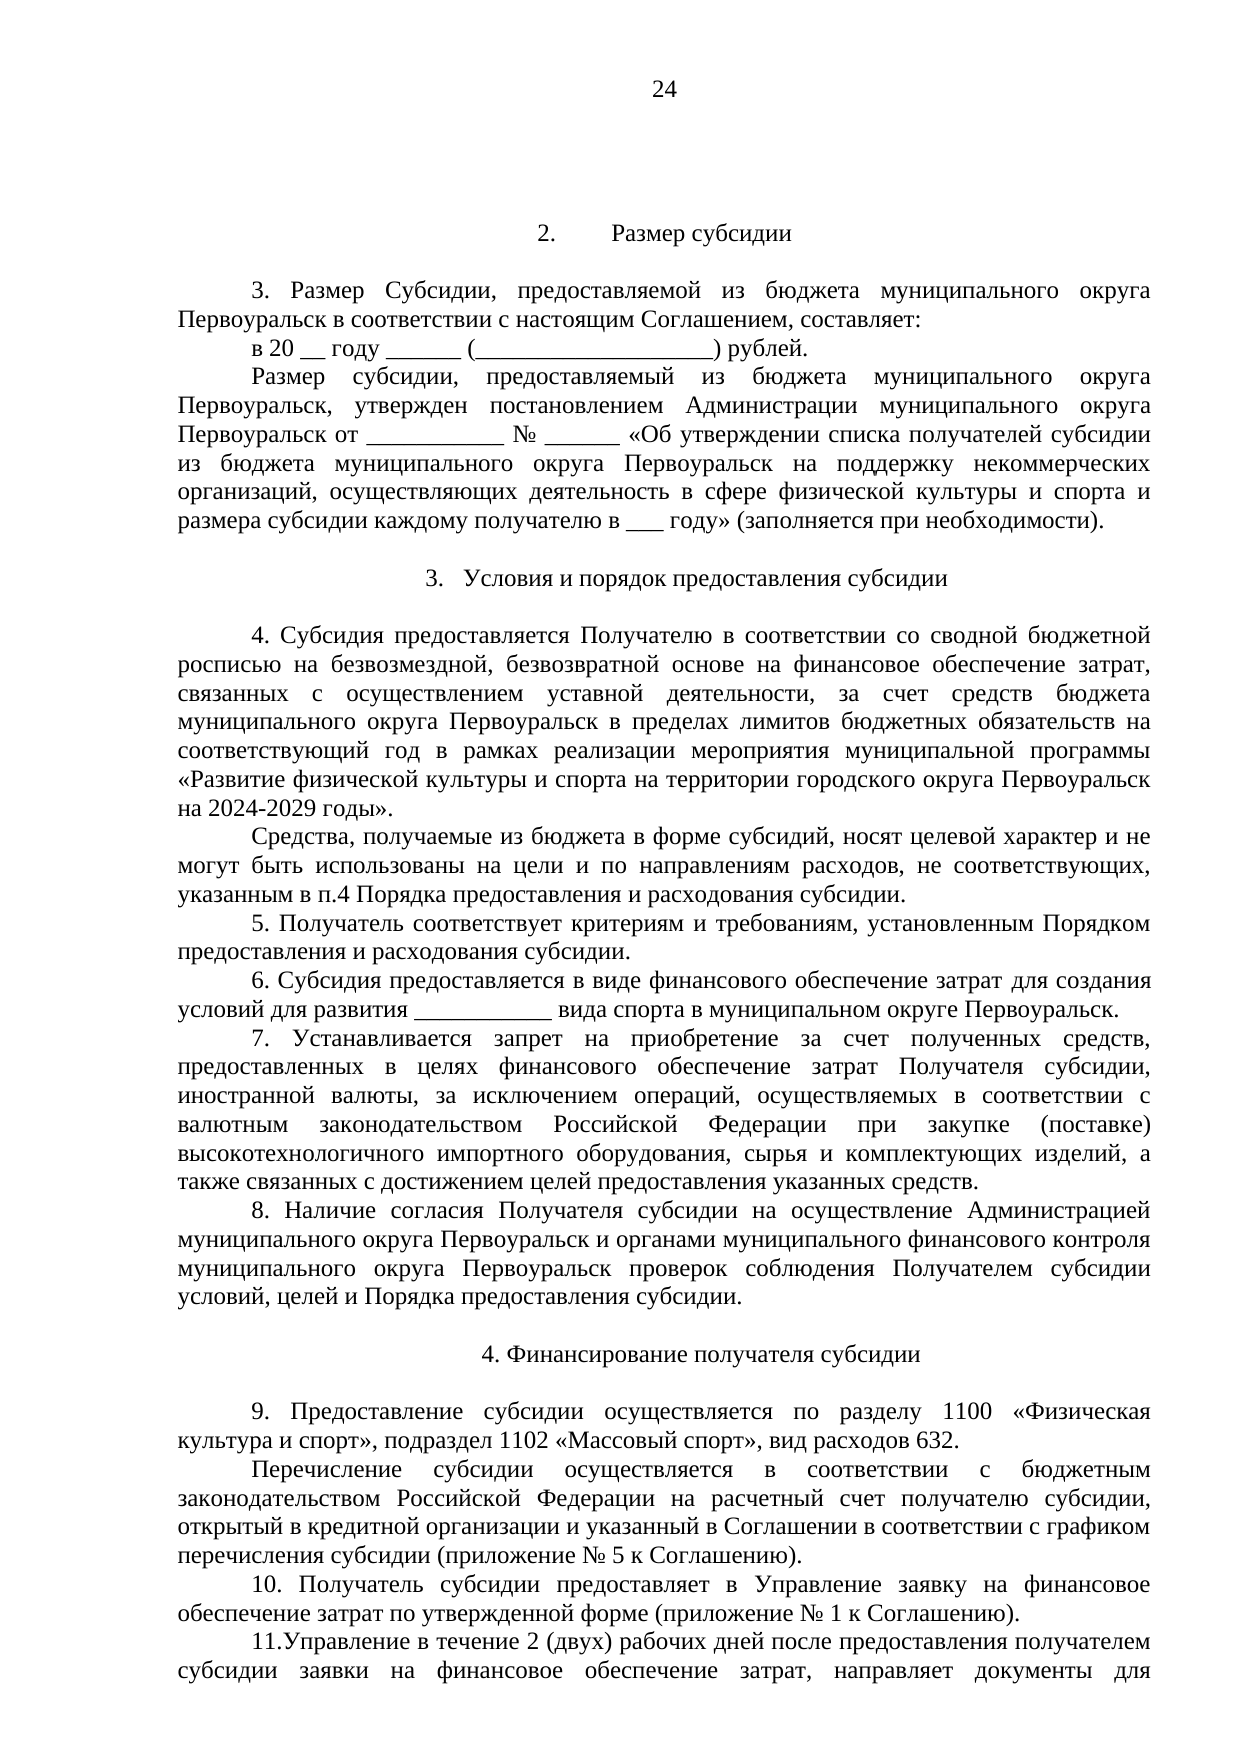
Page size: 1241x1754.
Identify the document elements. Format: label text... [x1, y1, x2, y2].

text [177, 1626, 1152, 1684]
text Перечисление субсидии осуществляется в соответствии с бюджетным законодательством Российской Федерации на расчетный счет получателю субсидии, открытый в кредитной организации и указанный в Соглашении в соответствии с графиком перечисления субсидии (приложение № 5 к Соглашению). [177, 1454, 1152, 1569]
list 4. Финансирование получателя субсидии [251, 1339, 1152, 1368]
text Средства, получаемые из бюджета в форме субсидий, носят целевой характер и не могут быть использованы на цели и по направлениям расходов, не соответствующих, указанным в п.4 Порядка предоставления и расходования субсидии. [177, 821, 1152, 908]
text Размер субсидии, предоставляемый из бюджета муниципального округа Первоуральск, утвержден постановлением Администрации муниципального округа Первоуральск от ___________ № ______ «Об утверждении списка получателей субсидии из бюджета муниципального округа Первоуральск на поддержку некоммерческих организаций, осуществляющих деятельность в сфере физической культуры и спорта и размера субсидии каждому получателю в ___ году» (заполняется при необходимости). [177, 361, 1152, 534]
text 10. Получатель субсидии предоставляет в Управление заявку на финансовое обеспечение затрат по утвержденной форме (приложение № 1 к Соглашению). [177, 1569, 1152, 1626]
list 7. Устанавливается запрет на приобретение за счет полученных средств, предоставленных в целях финансового обеспечение затрат Получателя субсидии, иностранной валюты, за исключением операций, осуществляемых в соответствии с валютным законодательством Российской Федерации при закупке (поставке) высокотехнологичного импортного оборудования, сырья и комплектующих изделий, а также связанных с достижением целей предоставления указанных средств. [177, 1023, 1152, 1195]
text в 20 __ году ______ (___________________) рублей. [177, 333, 1152, 361]
text 9. Предоставление субсидии осуществляется по разделу 1100 «Физическая культура и спорт», подраздел 1102 «Массовый спорт», вид расходов 632. [177, 1396, 1152, 1454]
list Условия и порядок предоставления субсидии [222, 563, 1152, 591]
list 4. Субсидия предоставляется Получателю в соответствии со сводной бюджетной росписью на безвозмездной, безвозвратной основе на финансовое обеспечение затрат, связанных с осуществлением уставной деятельности, за счет средств бюджета муниципального округа Первоуральск в пределах лимитов бюджетных обязательств на соответствующий год в рамках реализации мероприятия муниципальной программы «Развитие физической культуры и спорта на территории городского округа Первоуральск на 2024-2029 годы». [177, 620, 1152, 821]
text 3. Размер Субсидии, предоставляемой из бюджета муниципального округа Первоуральск в соответствии с настоящим Соглашением, составляет: [177, 275, 1152, 333]
list Размер субсидии [177, 218, 1152, 246]
list 8. Наличие согласия Получателя субсидии на осуществление Администрацией муниципального округа Первоуральск и органами муниципального финансового контроля муниципального округа Первоуральск проверок соблюдения Получателем субсидии условий, целей и Порядка предоставления субсидии. [177, 1195, 1152, 1310]
list 6. Субсидия предоставляется в виде финансового обеспечение затрат для создания условий для развития ___________ вида спорта в муниципальном округе Первоуральск. [177, 965, 1152, 1023]
list 5. Получатель соответствует критериям и требованиям, установленным Порядком предоставления и расходования субсидии. [177, 908, 1152, 965]
